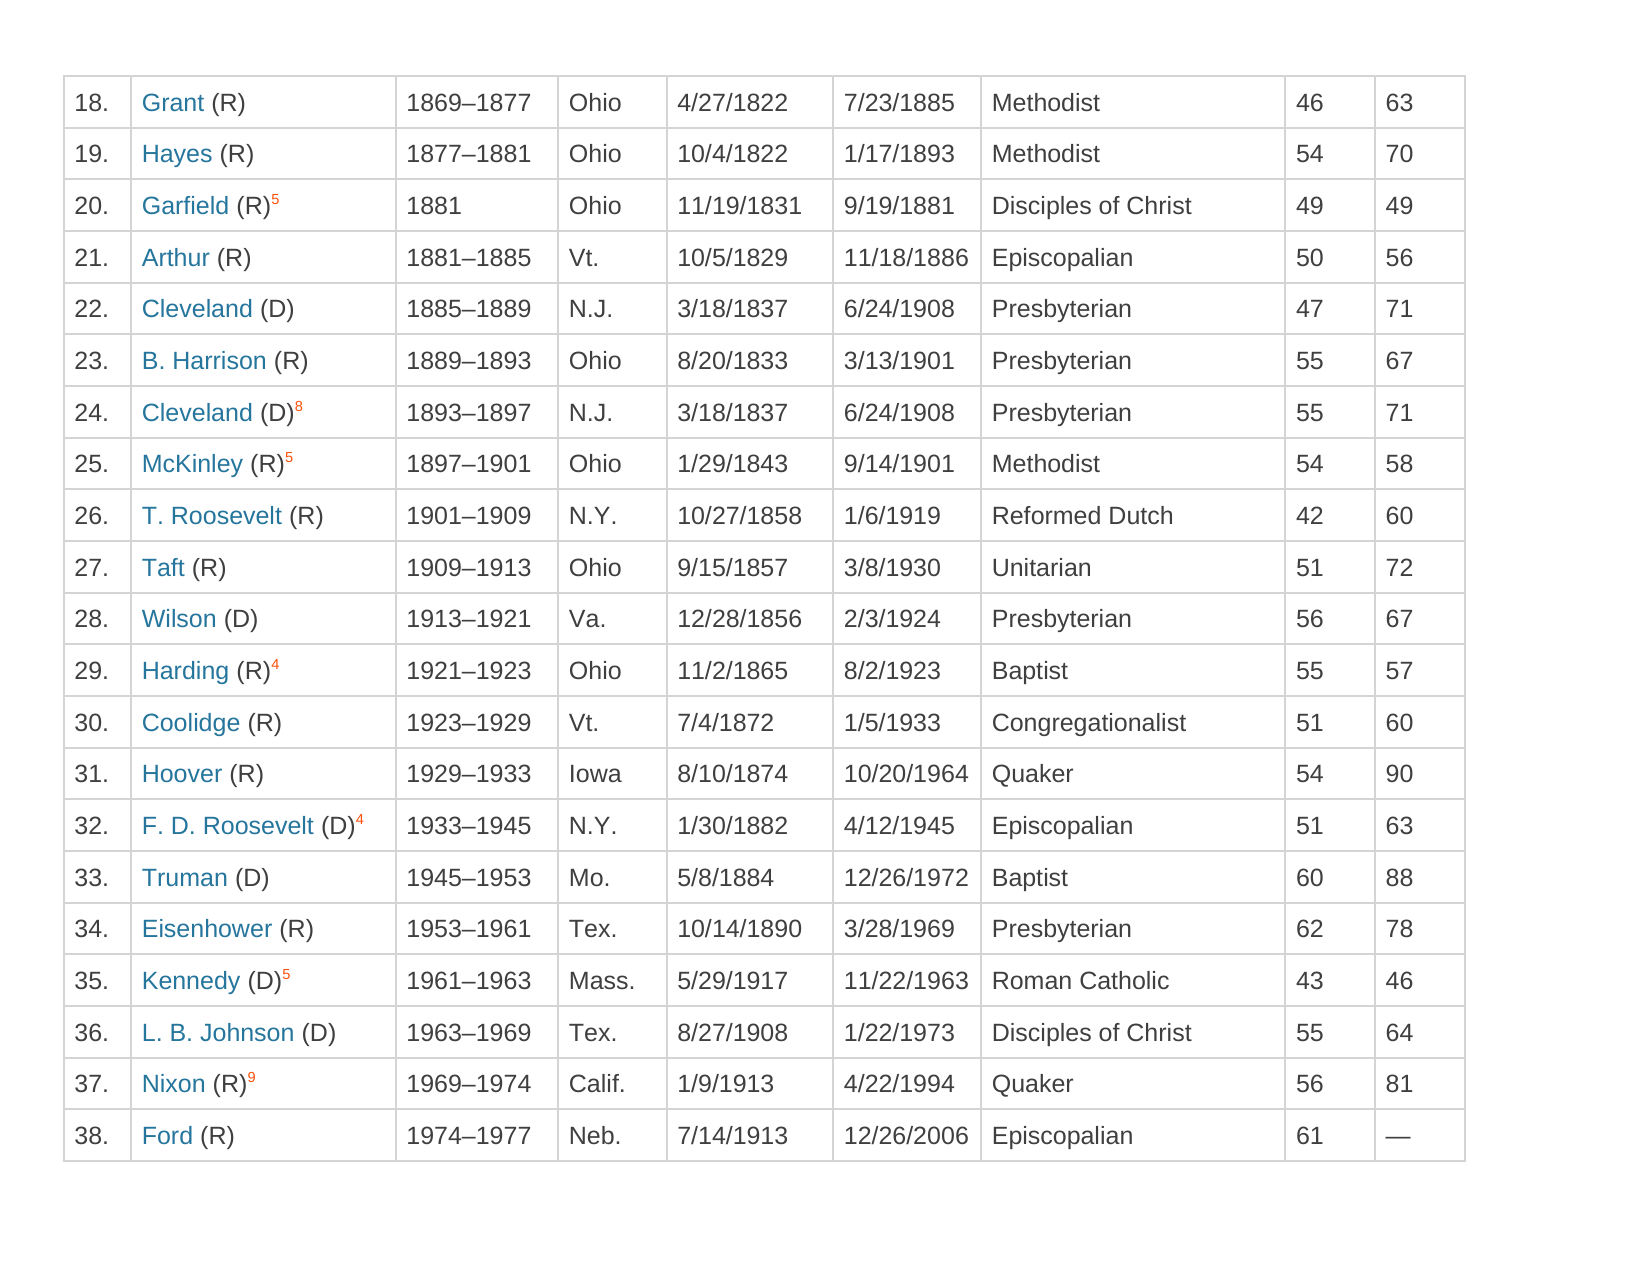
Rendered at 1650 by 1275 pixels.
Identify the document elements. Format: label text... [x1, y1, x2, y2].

table_cell Va. [559, 594, 666, 643]
table_cell 81 [1376, 1059, 1464, 1108]
table_cell 3/28/1969 [834, 904, 980, 953]
table_cell N.J. [559, 387, 666, 437]
table_cell Neb. [559, 1110, 666, 1160]
table_cell 24. [65, 387, 130, 437]
table_cell 11/22/1963 [834, 955, 980, 1005]
table_cell Ohio [559, 129, 666, 178]
table_cell 1/9/1913 [668, 1059, 832, 1108]
table_cell 20. [65, 180, 130, 230]
table_cell 7/23/1885 [834, 77, 980, 127]
table_cell 9/19/1881 [834, 180, 980, 230]
table_cell 12/26/2006 [834, 1110, 980, 1160]
table_cell Ford (R) [132, 1110, 395, 1160]
table_cell 19. [65, 129, 130, 178]
table_cell 54 [1286, 749, 1374, 798]
table_cell 10/20/1964 [834, 749, 980, 798]
table_cell Baptist [982, 852, 1284, 902]
table_cell Episcopalian [982, 800, 1284, 850]
table_cell 35. [65, 955, 130, 1005]
table_cell 78 [1376, 904, 1464, 953]
table_cell 88 [1376, 852, 1464, 902]
table_cell Quaker [982, 1059, 1284, 1108]
table_cell 3/8/1930 [834, 542, 980, 592]
table_cell 7/4/1872 [668, 697, 832, 747]
table_cell 9/15/1857 [668, 542, 832, 592]
table_cell Ohio [559, 645, 666, 695]
table_cell 1893–1897 [397, 387, 557, 437]
table_cell 4/12/1945 [834, 800, 980, 850]
table_cell 26. [65, 490, 130, 540]
table_cell Arthur (R) [132, 232, 395, 282]
table_cell 49 [1376, 180, 1464, 230]
table_cell Hayes (R) [132, 129, 395, 178]
table_cell Disciples of Christ [982, 1007, 1284, 1057]
table_cell 57 [1376, 645, 1464, 695]
table_cell Harding (R)4 [132, 645, 395, 695]
table_cell 55 [1286, 335, 1374, 385]
table_cell 3/13/1901 [834, 335, 980, 385]
table_cell 27. [65, 542, 130, 592]
table_cell 1869–1877 [397, 77, 557, 127]
table_cell Presbyterian [982, 335, 1284, 385]
table_cell 1961–1963 [397, 955, 557, 1005]
table_cell 36. [65, 1007, 130, 1057]
table_cell Episcopalian [982, 1110, 1284, 1160]
table_cell 90 [1376, 749, 1464, 798]
table_cell Roman Catholic [982, 955, 1284, 1005]
table_cell 1/22/1973 [834, 1007, 980, 1057]
table_cell 31. [65, 749, 130, 798]
table_cell 12/26/1972 [834, 852, 980, 902]
table_cell Iowa [559, 749, 666, 798]
table_cell Truman (D) [132, 852, 395, 902]
table_cell 71 [1376, 387, 1464, 437]
table_cell 37. [65, 1059, 130, 1108]
table_cell 51 [1286, 800, 1374, 850]
table_cell 1909–1913 [397, 542, 557, 592]
table_cell 55 [1286, 645, 1374, 695]
table_cell 1885–1889 [397, 284, 557, 333]
table_cell Ohio [559, 335, 666, 385]
table_cell 1/6/1919 [834, 490, 980, 540]
table_cell 10/27/1858 [668, 490, 832, 540]
table_cell 54 [1286, 439, 1374, 488]
table_cell 9/14/1901 [834, 439, 980, 488]
table_cell 1889–1893 [397, 335, 557, 385]
table_cell 1881 [397, 180, 557, 230]
table_cell 55 [1286, 387, 1374, 437]
table_cell 1901–1909 [397, 490, 557, 540]
table_cell T. Roosevelt (R) [132, 490, 395, 540]
table_cell 1933–1945 [397, 800, 557, 850]
table_cell Ohio [559, 542, 666, 592]
table_cell Nixon (R)9 [132, 1059, 395, 1108]
table_cell 4/27/1822 [668, 77, 832, 127]
table_cell 62 [1286, 904, 1374, 953]
table_cell Unitarian [982, 542, 1284, 592]
table_cell 7/14/1913 [668, 1110, 832, 1160]
table_cell 25. [65, 439, 130, 488]
table_cell 11/2/1865 [668, 645, 832, 695]
table_cell Eisenhower (R) [132, 904, 395, 953]
table_cell 8/27/1908 [668, 1007, 832, 1057]
table_cell 8/2/1923 [834, 645, 980, 695]
table_cell 1/29/1843 [668, 439, 832, 488]
table_cell N.J. [559, 284, 666, 333]
table_cell 1913–1921 [397, 594, 557, 643]
table_cell 1969–1974 [397, 1059, 557, 1108]
table_cell 64 [1376, 1007, 1464, 1057]
table_cell 46 [1286, 77, 1374, 127]
table_cell 34. [65, 904, 130, 953]
table_cell 50 [1286, 232, 1374, 282]
table_cell B. Harrison (R) [132, 335, 395, 385]
table_cell 1921–1923 [397, 645, 557, 695]
table_cell Cleveland (D) [132, 284, 395, 333]
table_cell Hoover (R) [132, 749, 395, 798]
table_cell 3/18/1837 [668, 387, 832, 437]
table_cell Vt. [559, 232, 666, 282]
table_cell 43 [1286, 955, 1374, 1005]
table_cell 12/28/1856 [668, 594, 832, 643]
table_cell 29. [65, 645, 130, 695]
table_cell 32. [65, 800, 130, 850]
table_cell 54 [1286, 129, 1374, 178]
table_cell 51 [1286, 697, 1374, 747]
table_cell 1/30/1882 [668, 800, 832, 850]
table_cell Congregationalist [982, 697, 1284, 747]
table_cell 1923–1929 [397, 697, 557, 747]
table_cell Methodist [982, 77, 1284, 127]
table_cell 3/18/1837 [668, 284, 832, 333]
table_cell Calif. [559, 1059, 666, 1108]
table_cell 67 [1376, 594, 1464, 643]
table_cell 21. [65, 232, 130, 282]
table_cell 1897–1901 [397, 439, 557, 488]
table_cell 51 [1286, 542, 1374, 592]
table_cell 6/24/1908 [834, 284, 980, 333]
table_cell 10/5/1829 [668, 232, 832, 282]
table_cell 2/3/1924 [834, 594, 980, 643]
table_cell Mass. [559, 955, 666, 1005]
table_cell Episcopalian [982, 232, 1284, 282]
table_cell 33. [65, 852, 130, 902]
table_cell 67 [1376, 335, 1464, 385]
table_cell N.Y. [559, 800, 666, 850]
table_cell 60 [1286, 852, 1374, 902]
table_cell Reformed Dutch [982, 490, 1284, 540]
table_cell 28. [65, 594, 130, 643]
table_cell 71 [1376, 284, 1464, 333]
table_cell Garfield (R)5 [132, 180, 395, 230]
table_cell Baptist [982, 645, 1284, 695]
table_cell 8/10/1874 [668, 749, 832, 798]
table_cell Vt. [559, 697, 666, 747]
table_cell Wilson (D) [132, 594, 395, 643]
table_cell Ohio [559, 77, 666, 127]
table_cell 1974–1977 [397, 1110, 557, 1160]
table_cell 47 [1286, 284, 1374, 333]
table_cell 56 [1286, 594, 1374, 643]
table_cell 63 [1376, 77, 1464, 127]
table_cell 70 [1376, 129, 1464, 178]
table_cell Mo. [559, 852, 666, 902]
table_cell L. B. Johnson (D) [132, 1007, 395, 1057]
table_cell F. D. Roosevelt (D)4 [132, 800, 395, 850]
table_cell Taft (R) [132, 542, 395, 592]
table_cell 42 [1286, 490, 1374, 540]
table_cell Grant (R) [132, 77, 395, 127]
table_cell 11/19/1831 [668, 180, 832, 230]
table_cell Tex. [559, 904, 666, 953]
table_cell Kennedy (D)5 [132, 955, 395, 1005]
table_cell 1881–1885 [397, 232, 557, 282]
table_cell Ohio [559, 439, 666, 488]
table_cell Cleveland (D)8 [132, 387, 395, 437]
table_cell 46 [1376, 955, 1464, 1005]
table_cell Disciples of Christ [982, 180, 1284, 230]
table_cell 4/22/1994 [834, 1059, 980, 1108]
table_cell Presbyterian [982, 594, 1284, 643]
table_cell Quaker [982, 749, 1284, 798]
table_cell 60 [1376, 697, 1464, 747]
table_cell 58 [1376, 439, 1464, 488]
table_cell 49 [1286, 180, 1374, 230]
table_cell 61 [1286, 1110, 1374, 1160]
table_cell Coolidge (R) [132, 697, 395, 747]
table_cell 18. [65, 77, 130, 127]
table_cell 5/29/1917 [668, 955, 832, 1005]
table_cell 23. [65, 335, 130, 385]
table_cell 1/5/1933 [834, 697, 980, 747]
table_cell 1963–1969 [397, 1007, 557, 1057]
table_cell Presbyterian [982, 387, 1284, 437]
table_cell 38. [65, 1110, 130, 1160]
table_cell Methodist [982, 439, 1284, 488]
table_cell 72 [1376, 542, 1464, 592]
table_cell 30. [65, 697, 130, 747]
table_cell 22. [65, 284, 130, 333]
table_cell Tex. [559, 1007, 666, 1057]
table_cell 55 [1286, 1007, 1374, 1057]
table_cell 1953–1961 [397, 904, 557, 953]
table_cell 56 [1286, 1059, 1374, 1108]
table_cell 1877–1881 [397, 129, 557, 178]
table_cell 63 [1376, 800, 1464, 850]
table_cell Methodist [982, 129, 1284, 178]
table_cell 5/8/1884 [668, 852, 832, 902]
table_cell N.Y. [559, 490, 666, 540]
table_cell 1/17/1893 [834, 129, 980, 178]
table_cell Ohio [559, 180, 666, 230]
table_cell 56 [1376, 232, 1464, 282]
table_cell 1929–1933 [397, 749, 557, 798]
table_cell McKinley (R)5 [132, 439, 395, 488]
table_cell 6/24/1908 [834, 387, 980, 437]
table_cell — [1376, 1110, 1464, 1160]
table_cell 10/4/1822 [668, 129, 832, 178]
table_cell Presbyterian [982, 904, 1284, 953]
table_cell 8/20/1833 [668, 335, 832, 385]
table_cell 11/18/1886 [834, 232, 980, 282]
table_cell Presbyterian [982, 284, 1284, 333]
table_cell 1945–1953 [397, 852, 557, 902]
table_cell 10/14/1890 [668, 904, 832, 953]
table_cell 60 [1376, 490, 1464, 540]
